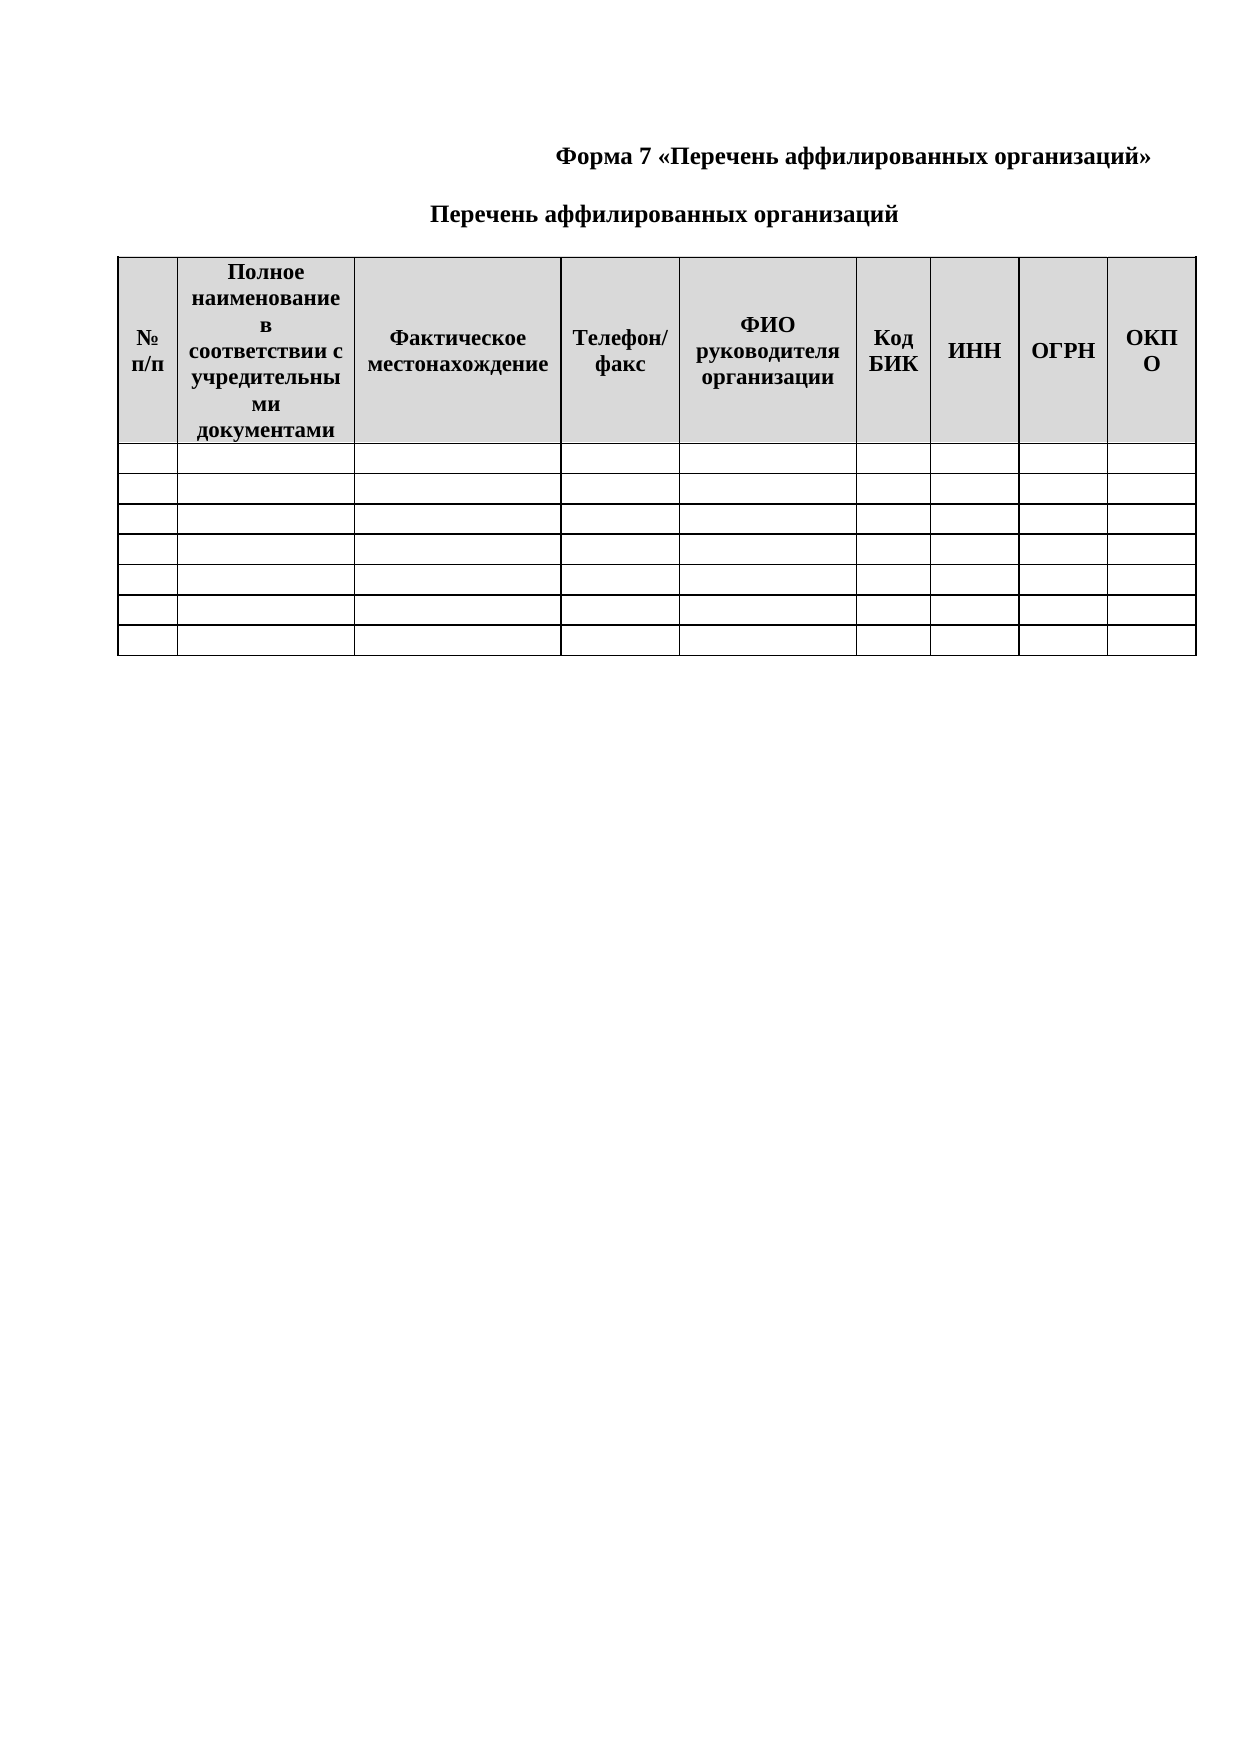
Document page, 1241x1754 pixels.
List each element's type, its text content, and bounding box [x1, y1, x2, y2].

table_header Телефон/ факс [562, 258, 679, 442]
table_cell [857, 474, 930, 503]
table_cell [178, 596, 354, 624]
table_cell [355, 626, 560, 654]
table_cell [1020, 626, 1107, 654]
table_header ОГРН [1020, 258, 1107, 442]
table_cell [857, 565, 930, 594]
table_header Полное наименование в соответствии с учредительными документами [178, 258, 354, 442]
table_cell [355, 474, 560, 503]
table_cell [355, 565, 560, 594]
table_cell [119, 535, 177, 564]
table_cell [1108, 474, 1195, 503]
table_cell [562, 596, 679, 624]
table_cell [680, 505, 856, 533]
table_cell [680, 596, 856, 624]
table_cell [857, 596, 930, 624]
table_cell [931, 626, 1018, 654]
table_cell [931, 505, 1018, 533]
table_cell [680, 626, 856, 654]
table_cell [680, 444, 856, 473]
table_cell [857, 444, 930, 473]
table_cell [178, 444, 354, 473]
table_cell [857, 535, 930, 564]
table_cell [178, 535, 354, 564]
table_cell [1020, 565, 1107, 594]
table_cell [931, 535, 1018, 564]
table_cell [178, 474, 354, 503]
table_cell [1108, 444, 1195, 473]
table_cell [119, 626, 177, 654]
text Перечень аффилированных организаций [177, 199, 1152, 228]
table_cell [119, 565, 177, 594]
table_cell [178, 626, 354, 654]
table_header Код БИК [857, 258, 930, 442]
table_cell [1108, 505, 1195, 533]
table_cell [562, 535, 679, 564]
table_cell [1020, 474, 1107, 503]
table_header ИНН [931, 258, 1018, 442]
table_cell [1108, 626, 1195, 654]
table_cell [1108, 535, 1195, 564]
table_cell [562, 444, 679, 473]
table_cell [931, 596, 1018, 624]
table_cell [355, 535, 560, 564]
table_header ФИО руководителя организации [680, 258, 856, 442]
table_cell [931, 444, 1018, 473]
table_cell [562, 505, 679, 533]
table_cell [178, 505, 354, 533]
table_cell [355, 444, 560, 473]
table_header № п/п [119, 258, 177, 442]
table_cell [119, 474, 177, 503]
table_cell [931, 565, 1018, 594]
table_header Фактическое местонахождение [355, 258, 560, 442]
table_cell [1020, 596, 1107, 624]
table_cell [857, 626, 930, 654]
table_cell [931, 474, 1018, 503]
table_cell [1108, 565, 1195, 594]
text Форма 7 «Перечень аффилированных организаций» [177, 141, 1152, 170]
table_cell [119, 505, 177, 533]
table_cell [857, 505, 930, 533]
table_cell [680, 565, 856, 594]
table_header ОКПО [1108, 258, 1195, 442]
table_cell [119, 444, 177, 473]
table_cell [355, 596, 560, 624]
table_cell [680, 535, 856, 564]
table_cell [562, 626, 679, 654]
table_cell [119, 596, 177, 624]
table_cell [1108, 596, 1195, 624]
table_cell [562, 474, 679, 503]
table_cell [562, 565, 679, 594]
table_cell [680, 474, 856, 503]
table_cell [1020, 535, 1107, 564]
table_cell [1020, 444, 1107, 473]
table_cell [1020, 505, 1107, 533]
table_cell [355, 505, 560, 533]
table_cell [178, 565, 354, 594]
